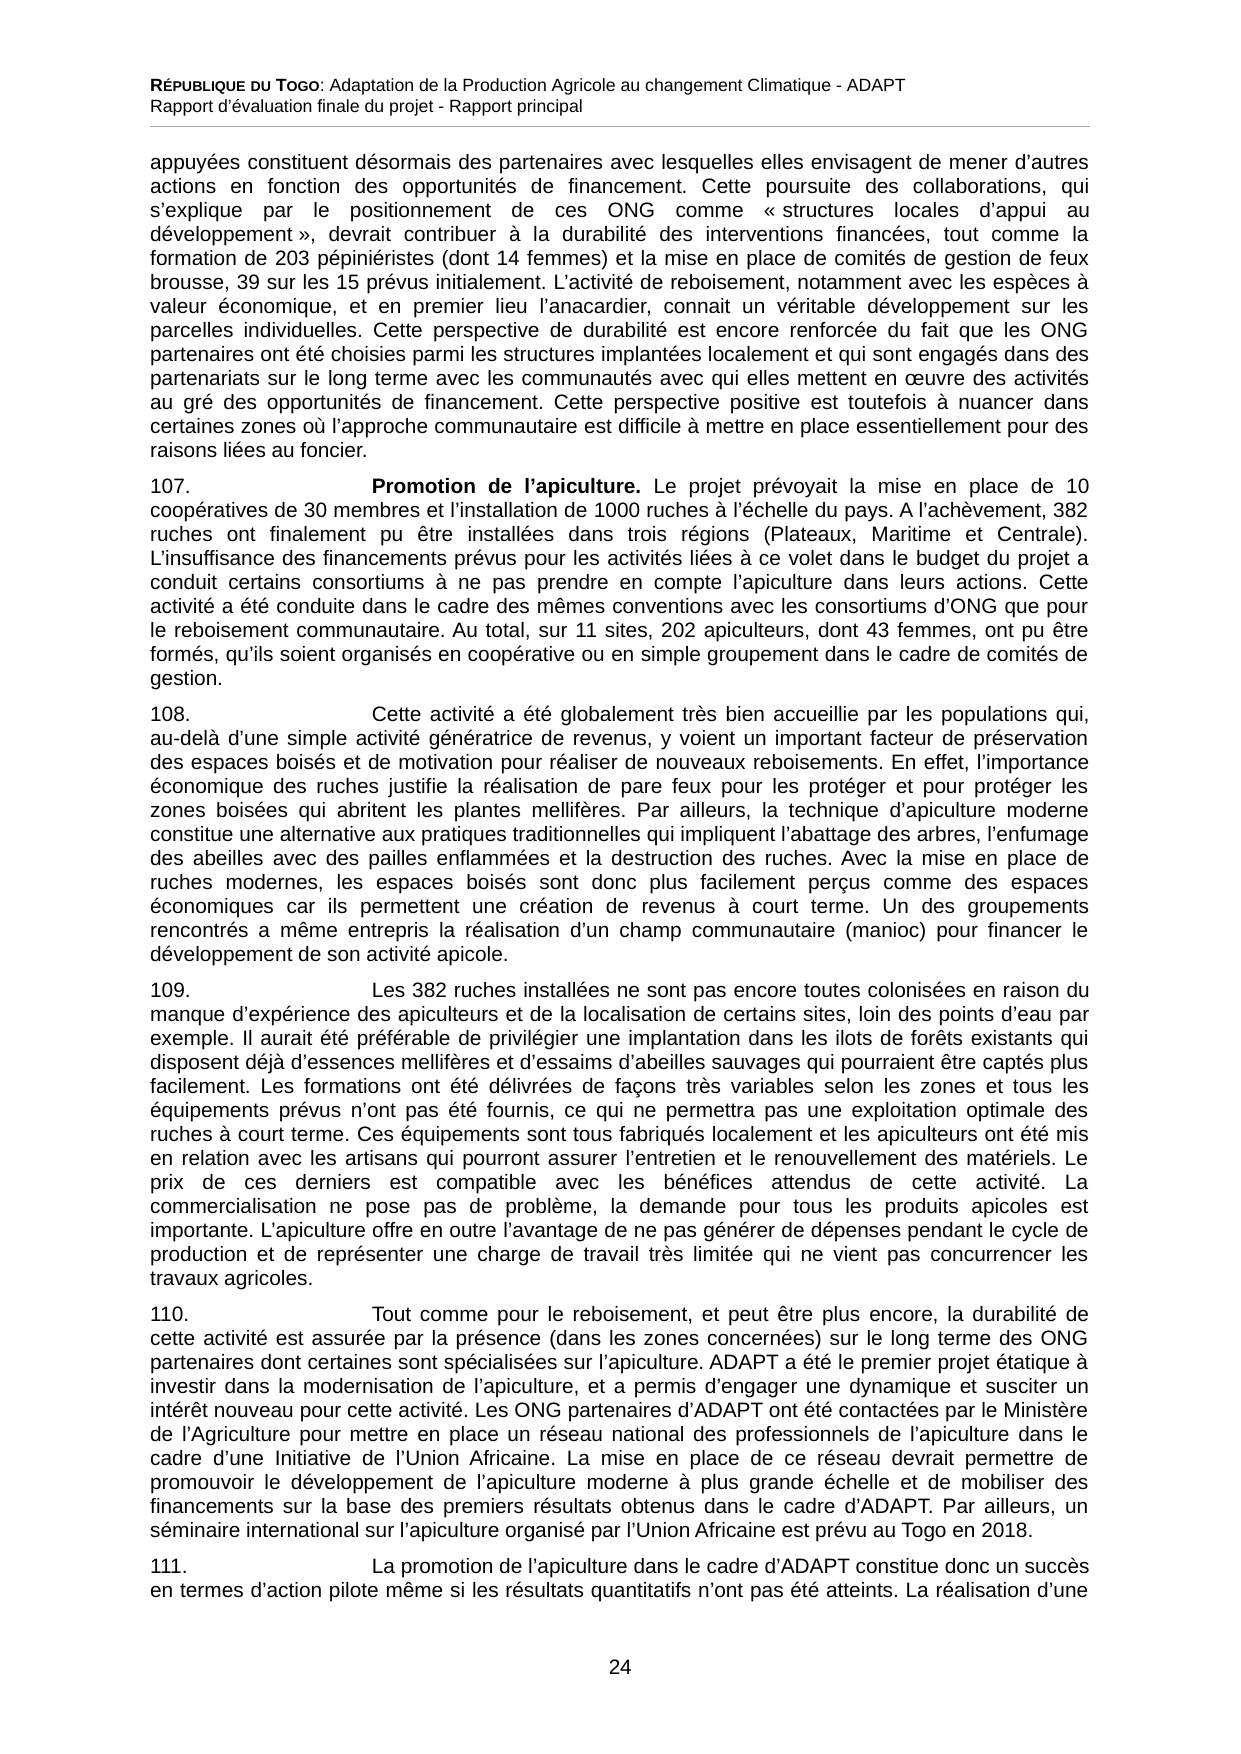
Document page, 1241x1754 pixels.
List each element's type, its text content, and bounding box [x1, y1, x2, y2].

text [150, 1554, 1090, 1602]
text Tout comme pour le reboisement, et peut être plus encore, la durabilité de cette activité est assurée par la présence (dans les zones concernées) sur le long terme des ONG partenaires dont certaines sont spécialisées sur l’apiculture. ADAPT a été le premier projet étatique à investir dans la modernisation de l’apiculture, et a permis d’engager une dynamique et susciter un intérêt nouveau pour cette activité. Les ONG partenaires d’ADAPT ont été contactées par le Ministère de l’Agriculture pour mettre en place un réseau national des professionnels de l’apiculture dans le cadre d’une Initiative de l’Union Africaine. La mise en place de ce réseau devrait permettre de promouvoir le développement de l’apiculture moderne à plus grande échelle et de mobiliser des financements sur la base des premiers résultats obtenus dans le cadre d’ADAPT. Par ailleurs, un séminaire international sur l’apiculture organisé par l’Union Africaine est prévu au Togo en 2018. [150, 1302, 1090, 1542]
text Cette activité a été globalement très bien accueillie par les populations qui, au-delà d’une simple activité génératrice de revenus, y voient un important facteur de préservation des espaces boisés et de motivation pour réaliser de nouveaux reboisements. En effet, l’importance économique des ruches justifie la réalisation de pare feux pour les protéger et pour protéger les zones boisées qui abritent les plantes mellifères. Par ailleurs, la technique d’apiculture moderne constitue une alternative aux pratiques traditionnelles qui impliquent l’abattage des arbres, l’enfumage des abeilles avec des pailles enflammées et la destruction des ruches. Avec la mise en place de ruches modernes, les espaces boisés sont donc plus facilement perçus comme des espaces économiques car ils permettent une création de revenus à court terme. Un des groupements rencontrés a même entrepris la réalisation d’un champ communautaire (manioc) pour financer le développement de son activité apicole. [150, 702, 1090, 966]
text Les 382 ruches installées ne sont pas encore toutes colonisées en raison du manque d’expérience des apiculteurs et de la localisation de certains sites, loin des points d’eau par exemple. Il aurait été préférable de privilégier une implantation dans les ilots de forêts existants qui disposent déjà d’essences mellifères et d’essaims d’abeilles sauvages qui pourraient être captés plus facilement. Les formations ont été délivrées de façons très variables selon les zones et tous les équipements prévus n’ont pas été fournis, ce qui ne permettra pas une exploitation optimale des ruches à court terme. Ces équipements sont tous fabriqués localement et les apiculteurs ont été mis en relation avec les artisans qui pourront assurer l’entretien et le renouvellement des matériels. Le prix de ces derniers est compatible avec les bénéfices attendus de cette activité. La commercialisation ne pose pas de problème, la demande pour tous les produits apicoles est importante. L’apiculture offre en outre l’avantage de ne pas générer de dépenses pendant le cycle de production et de représenter une charge de travail très limitée qui ne vient pas concurrencer les travaux agricoles. [150, 978, 1090, 1289]
text Promotion de l’apiculture. Le projet prévoyait la mise en place de 10 coopératives de 30 membres et l’installation de 1000 ruches à l’échelle du pays. A l’achèvement, 382 ruches ont finalement pu être installées dans trois régions (Plateaux, Maritime et Centrale). L’insuffisance des financements prévus pour les activités liées à ce volet dans le budget du projet a conduit certains consortiums à ne pas prendre en compte l’apiculture dans leurs actions. Cette activité a été conduite dans le cadre des mêmes conventions avec les consortiums d’ONG que pour le reboisement communautaire. Au total, sur 11 sites, 202 apiculteurs, dont 43 femmes, ont pu être formés, qu’ils soient organisés en coopérative ou en simple groupement dans le cadre de comités de gestion. [150, 474, 1090, 689]
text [150, 150, 1090, 461]
